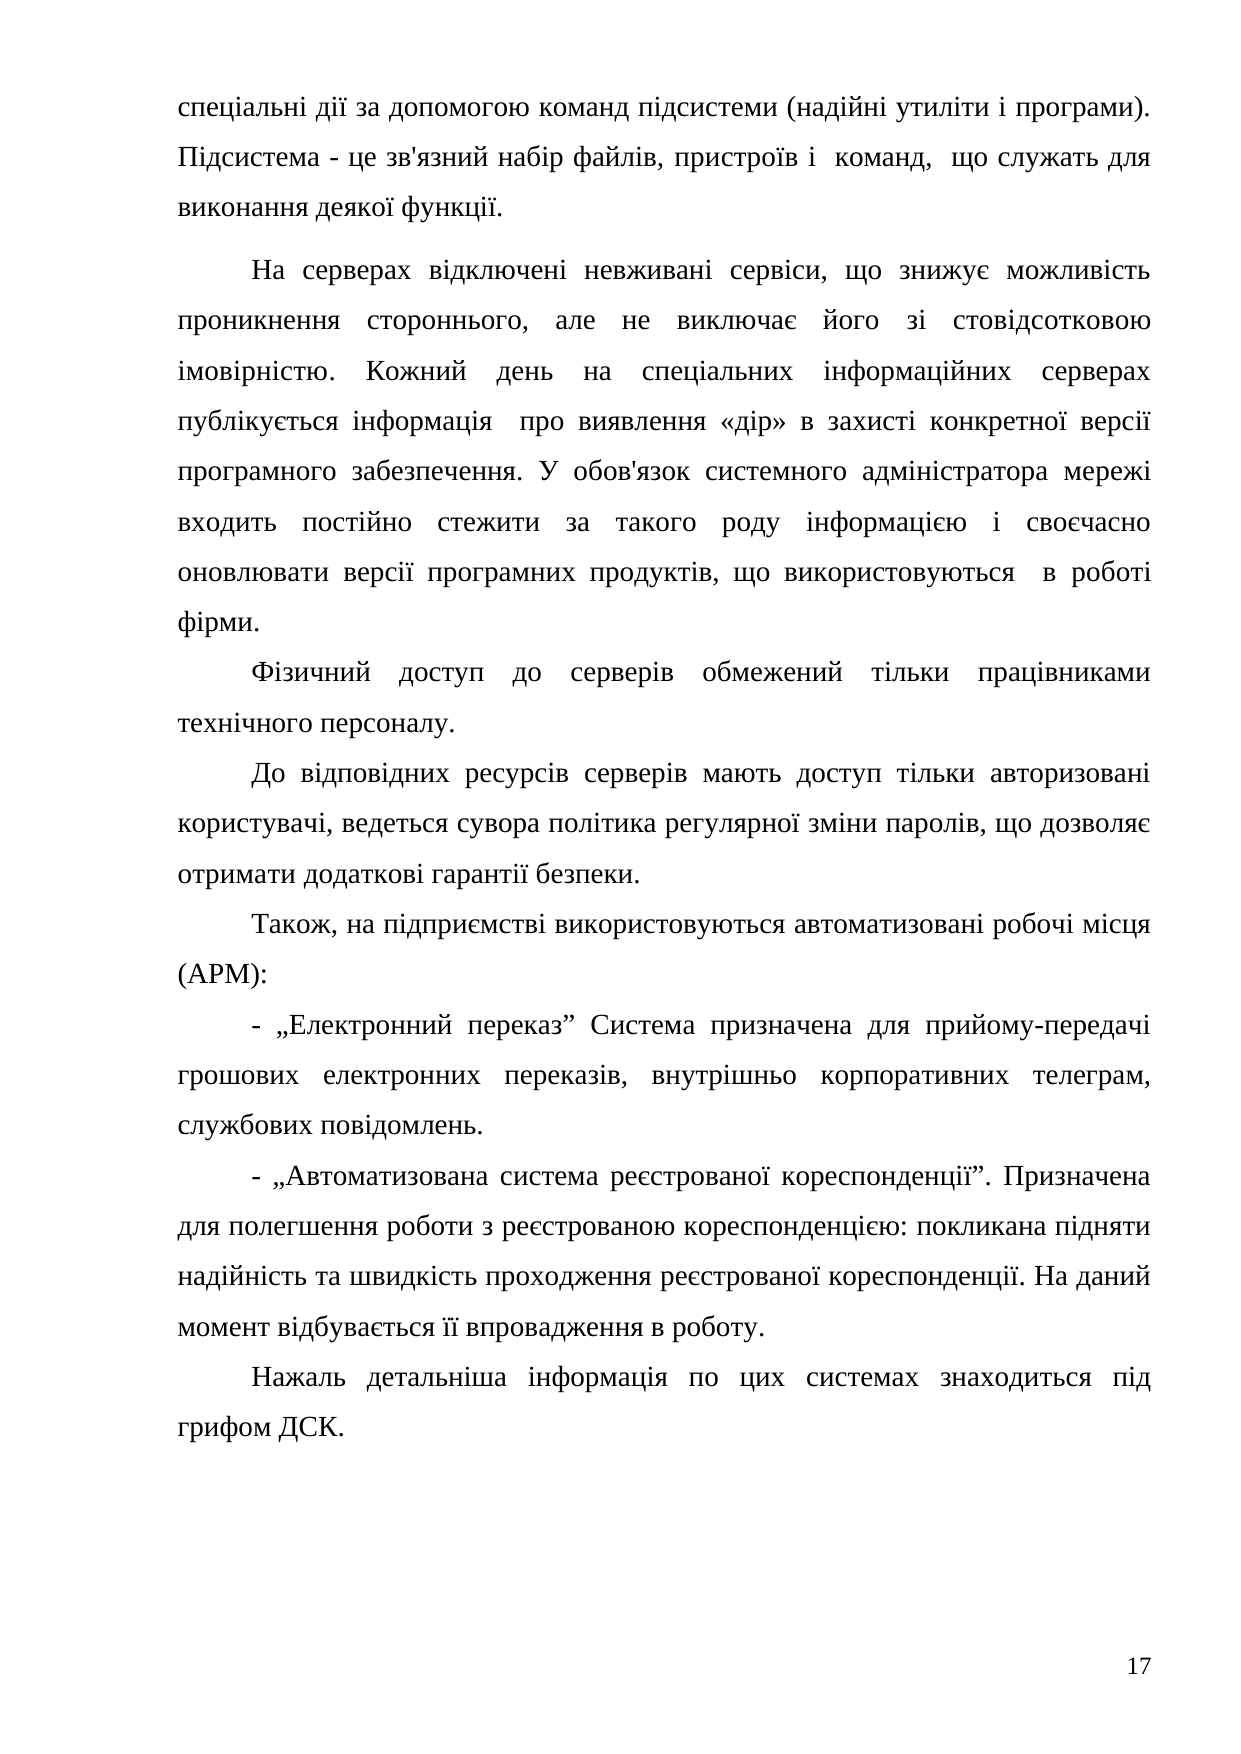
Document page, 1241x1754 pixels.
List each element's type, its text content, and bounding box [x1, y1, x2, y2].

text - „Автоматизована система реєстрованої кореспонденції”. Призначена для полегшення роботи з реєстрованою кореспонденцією: покликана підняти надійність та швидкість проходження реєстрованої кореспонденції. На даний момент відбувається її впровадження в роботу. [177, 1158, 1152, 1342]
text На серверах відключені невживані сервіси, що знижує можливість проникнення стороннього, але не виключає його зі стовідсотковою імовірністю. Кожний день на спеціальних інформаційних серверах публікується інформація про виявлення «дір» в захисті конкретної версії програмного забезпечення. У обов'язок системного адміністратора мережі входить постійно стежити за такого роду інформацією і своєчасно оновлювати версії програмних продуктів, що використовуються в роботі фірми. [177, 252, 1152, 638]
text Фізичний доступ до серверів обмежений тільки працівниками технічного персоналу. [177, 654, 1152, 738]
text Також, на підприємстві використовуються автоматизовані робочі місця (АРМ): [177, 906, 1152, 990]
text Нажаль детальніша інформація по цих системах знаходиться під грифом ДСК. [177, 1359, 1152, 1443]
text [177, 89, 1152, 223]
text До відповідних ресурсів серверів мають доступ тільки авторизовані користувачі, ведеться сувора політика регулярної зміни паролів, що дозволяє отримати додаткові гарантії безпеки. [177, 755, 1152, 889]
text - „Електронний переказ” Система призначена для прийому-передачі грошових електронних переказів, внутрішньо корпоративних телеграм, службових повідомлень. [177, 1007, 1152, 1141]
